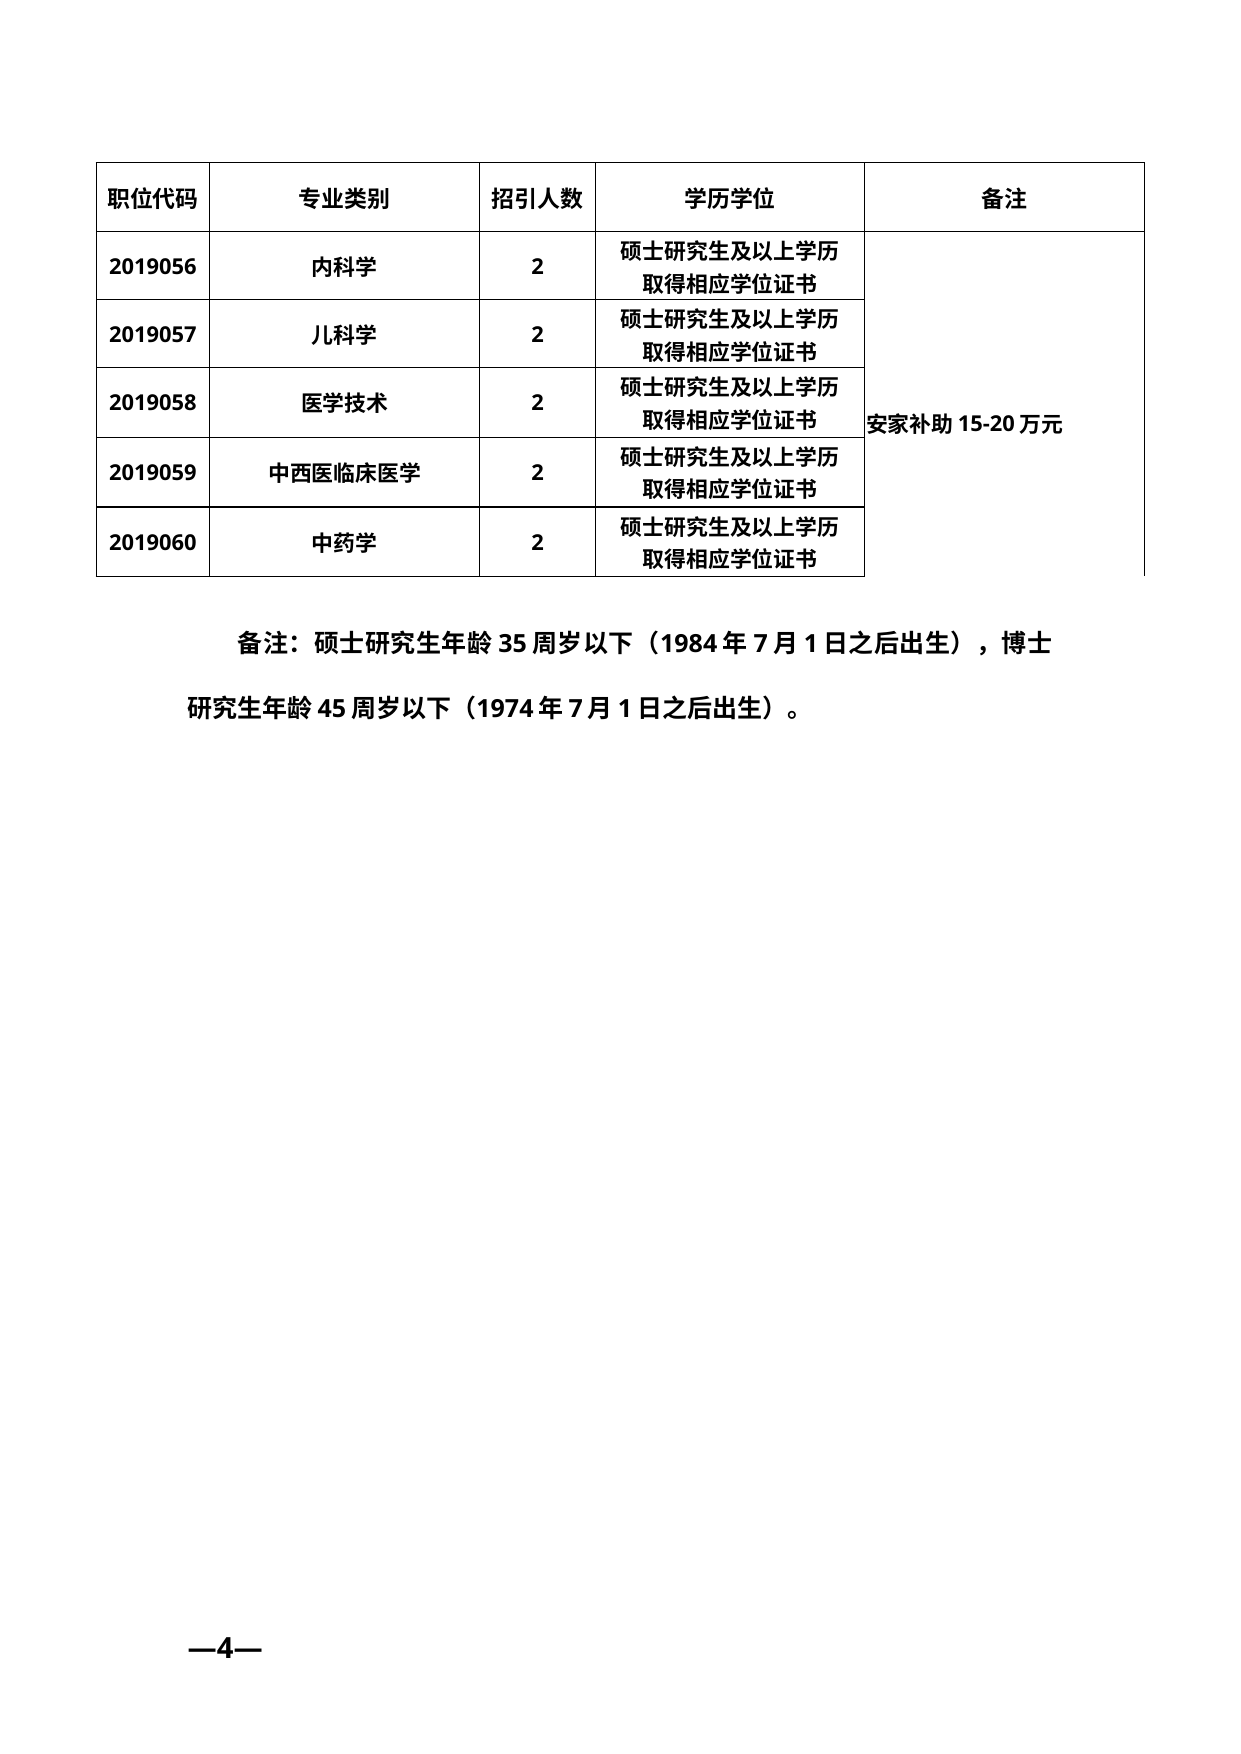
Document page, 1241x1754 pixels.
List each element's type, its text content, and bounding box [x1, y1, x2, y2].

table_cell 2019059 [97, 438, 209, 506]
table_cell 中药学 [210, 508, 479, 576]
table_cell 2019056 [97, 232, 209, 299]
table_cell 硕士研究生及以上学历 取得相应学位证书 [596, 300, 864, 367]
table_cell 2 [480, 438, 595, 506]
table_cell 2 [480, 300, 595, 367]
table_header 备注 [865, 163, 1144, 231]
table_cell 硕士研究生及以上学历 取得相应学位证书 [596, 438, 864, 506]
table_header 招引人数 [480, 163, 595, 231]
table_cell 2 [480, 368, 595, 437]
table_cell 2 [480, 508, 595, 576]
text 备注：硕士研究生年龄35周岁以下（1984年7月1日之后出生），博士研究生年龄45周岁以下（1974年7月1日之后出生）。 [187, 609, 1053, 739]
table_cell 2019058 [97, 368, 209, 437]
table_cell 2019060 [97, 508, 209, 576]
table_cell 儿科学 [210, 300, 479, 367]
table_cell 硕士研究生及以上学历 取得相应学位证书 [596, 368, 864, 437]
table_cell 硕士研究生及以上学历 取得相应学位证书 [596, 232, 864, 299]
table_cell 硕士研究生及以上学历 取得相应学位证书 [596, 508, 864, 576]
table_cell 中西医临床医学 [210, 438, 479, 506]
table_header 职位代码 [97, 163, 209, 231]
table_header 专业类别 [210, 163, 479, 231]
table_cell 内科学 [210, 232, 479, 299]
table_cell 2 [480, 232, 595, 299]
table_header 学历学位 [596, 163, 864, 231]
table_cell 2019057 [97, 300, 209, 367]
table_cell 医学技术 [210, 368, 479, 437]
